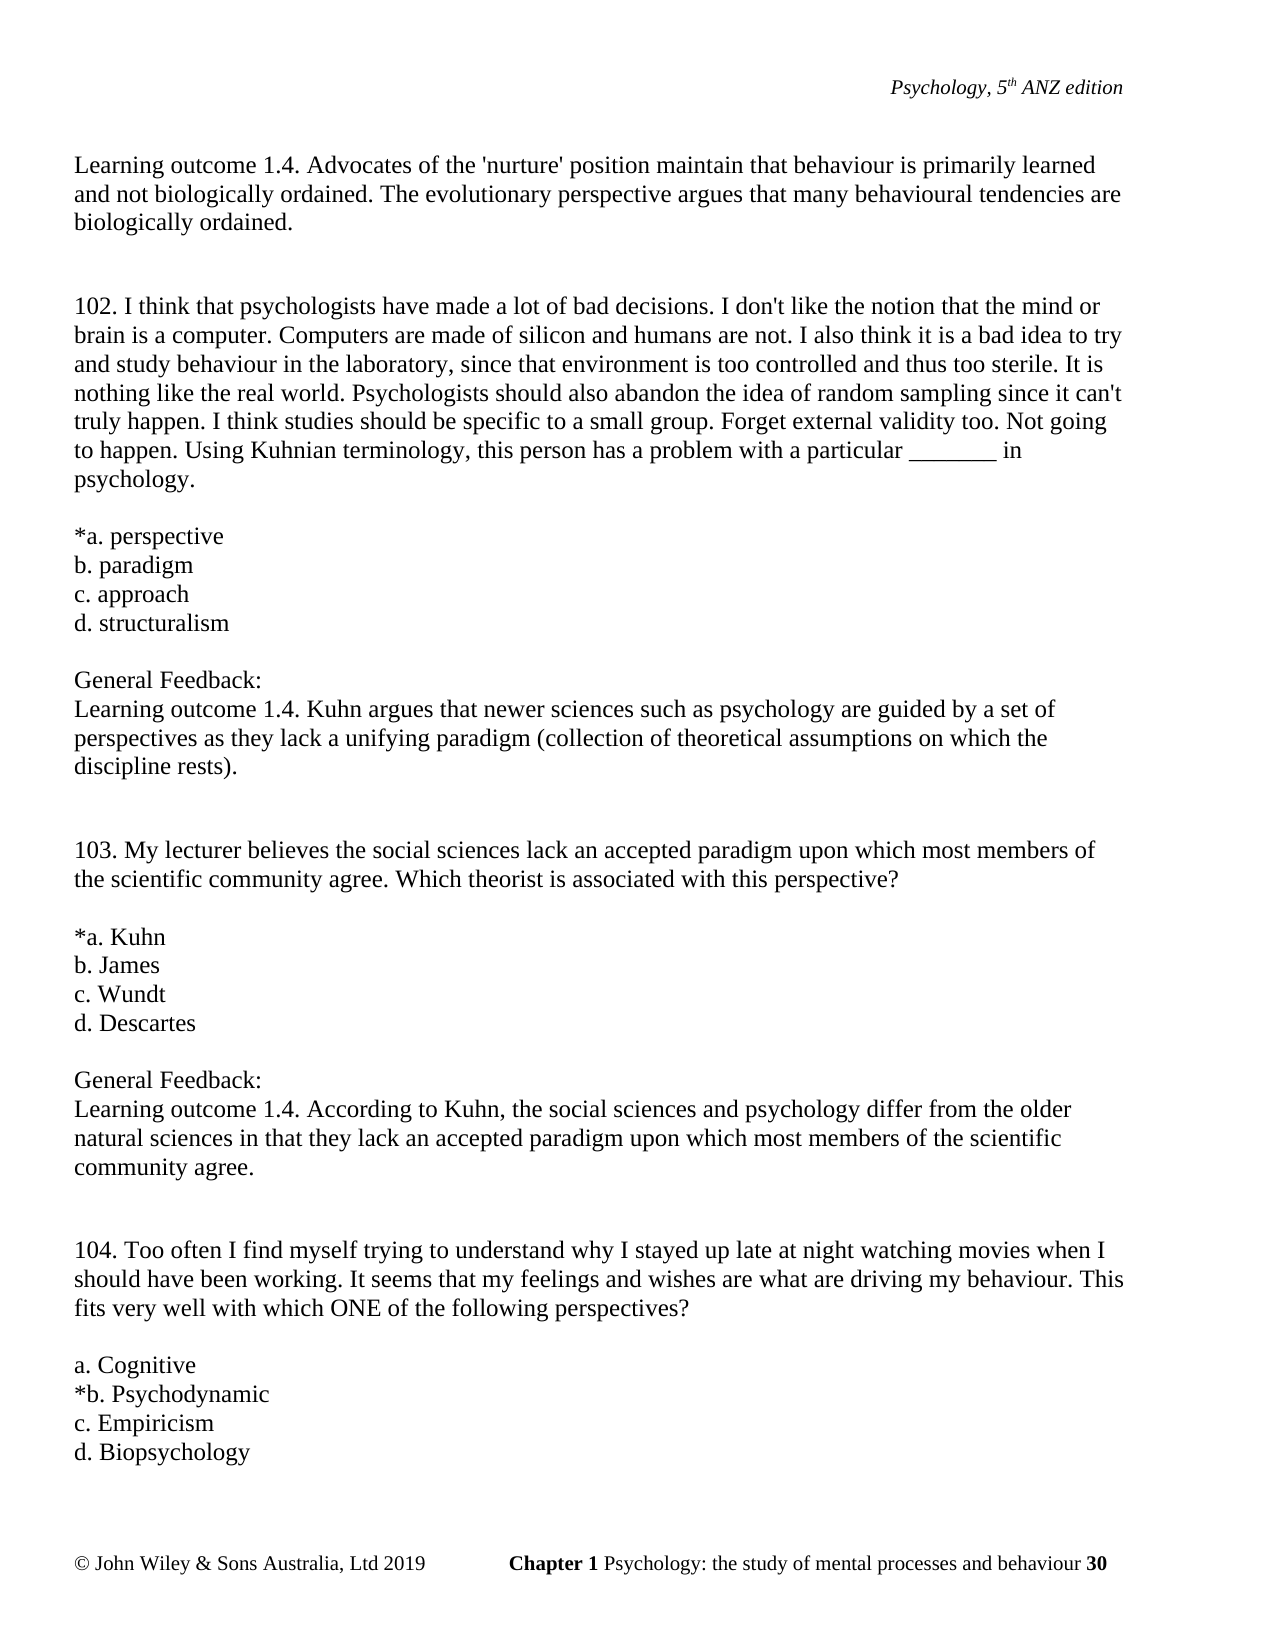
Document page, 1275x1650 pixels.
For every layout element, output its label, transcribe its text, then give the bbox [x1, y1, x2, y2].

text a. Cognitive [74, 1351, 1125, 1379]
text c. approach [74, 579, 1125, 608]
text General Feedback: [74, 1065, 1125, 1094]
text d. structuralism [74, 608, 1125, 636]
text *a. perspective [74, 521, 1125, 550]
text *b. Psychodynamic [74, 1379, 1125, 1408]
text General Feedback: [74, 665, 1125, 694]
text c. Empiricism [74, 1408, 1125, 1437]
text *a. Kuhn [74, 922, 1125, 950]
text 103. My lecturer believes the social sciences lack an accepted paradigm upon which most members of the scientific community agree. Which theorist is associated with this perspective? [74, 835, 1125, 893]
text Learning outcome 1.4. According to Kuhn, the social sciences and psychology differ from the older natural sciences in that they lack an accepted paradigm upon which most members of the scientific community agree. [74, 1094, 1125, 1180]
text d. Descartes [74, 1008, 1125, 1037]
text c. Wundt [74, 979, 1125, 1008]
text d. Biopsychology [74, 1437, 1125, 1466]
text Learning outcome 1.4. Kuhn argues that newer sciences such as psychology are guided by a set of perspectives as they lack a unifying paradigm (collection of theoretical assumptions on which the discipline rests). [74, 694, 1125, 780]
text b. paradigm [74, 550, 1125, 579]
text Learning outcome 1.4. Advocates of the 'nurture' position maintain that behaviour is primarily learned and not biologically ordained. The evolutionary perspective argues that many behavioural tendencies are biologically ordained. [74, 150, 1125, 236]
text b. James [74, 950, 1125, 979]
text 102. I think that psychologists have made a lot of bad decisions. I don't like the notion that the mind or brain is a computer. Computers are made of silicon and humans are not. I also think it is a bad idea to try and study behaviour in the laboratory, since that environment is too controlled and thus too sterile. It is nothing like the real world. Psychologists should also abandon the idea of random sampling since it can't truly happen. I think studies should be specific to a small group. Forget external validity too. Not going to happen. Using Kuhnian terminology, this person has a problem with a particular _______ in psychology. [74, 291, 1125, 493]
text 104. Too often I find myself trying to understand why I stayed up late at night watching movies when I should have been working. It seems that my feelings and wishes are what are driving my behaviour. This fits very well with which ONE of the following perspectives? [74, 1236, 1125, 1322]
